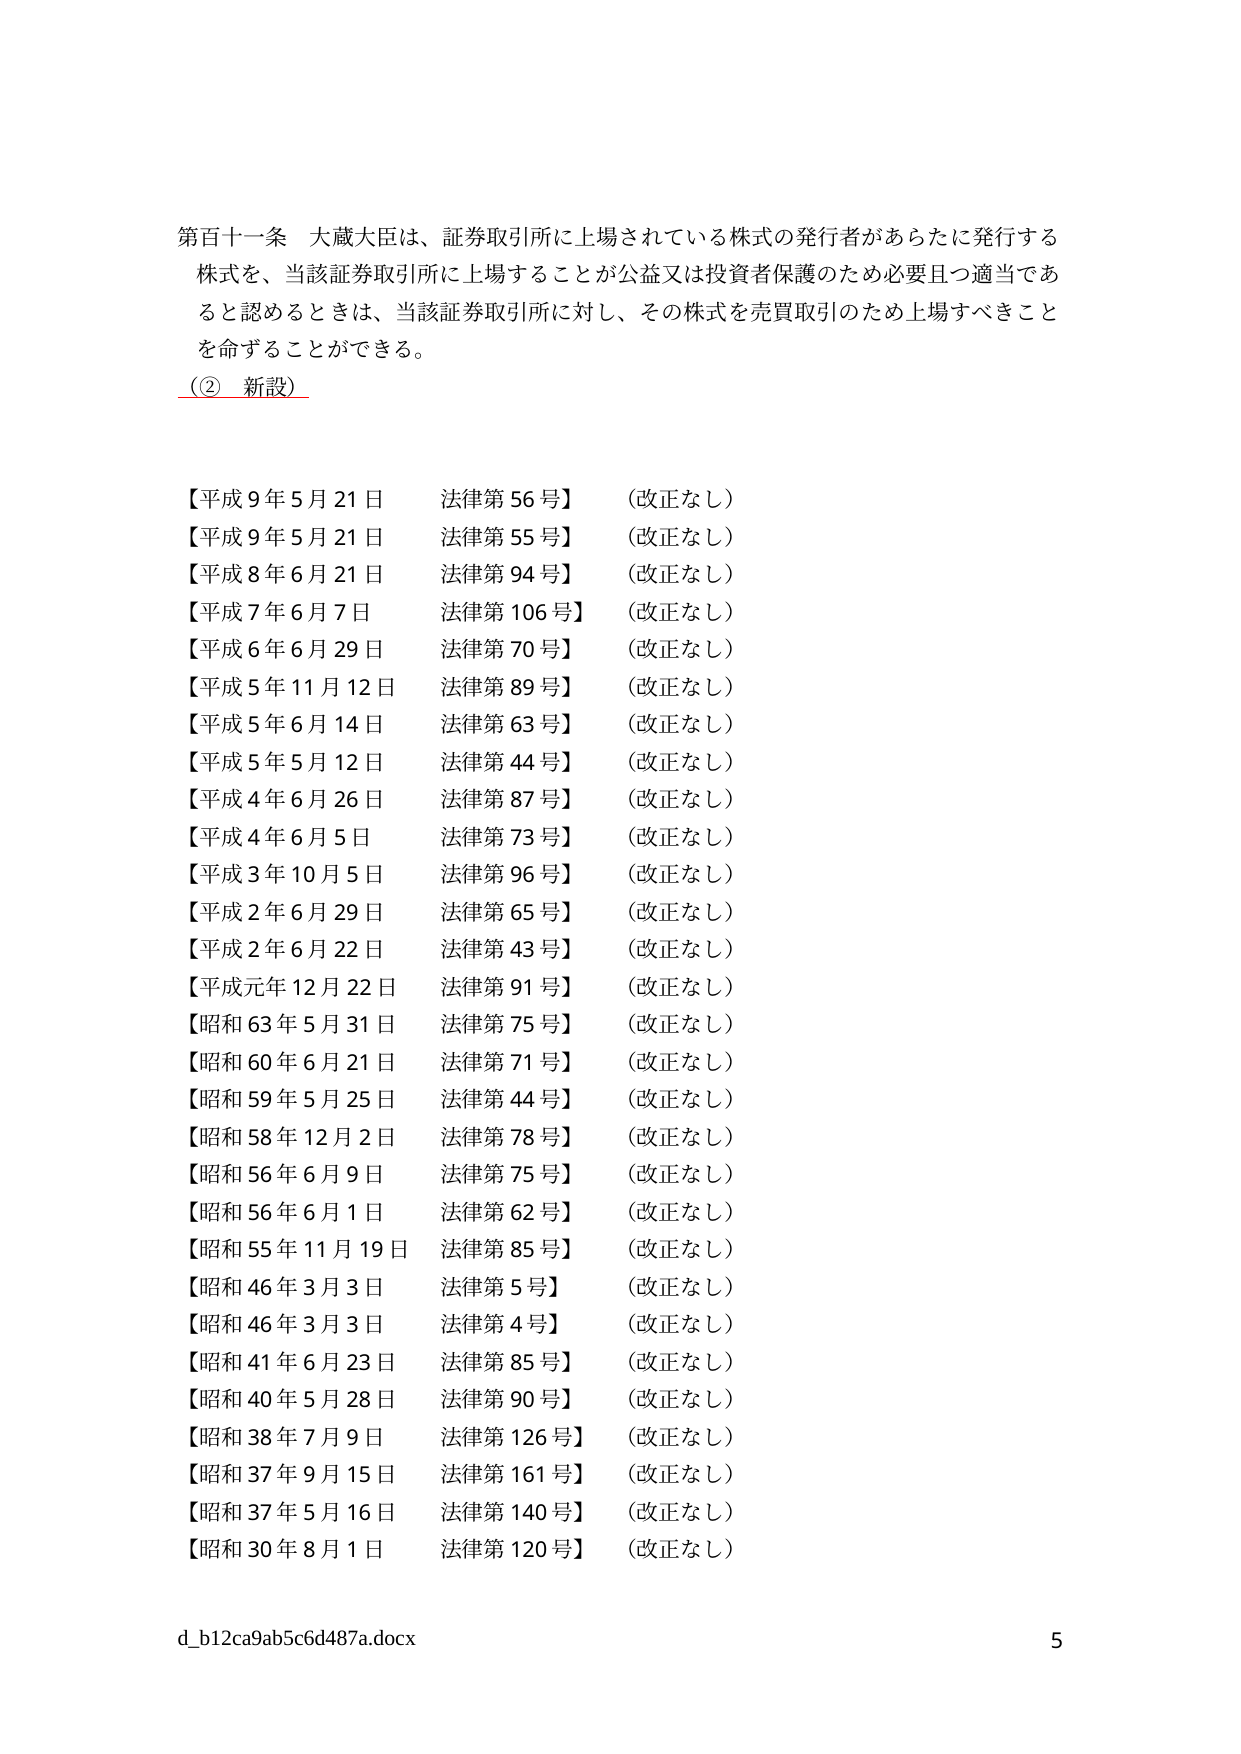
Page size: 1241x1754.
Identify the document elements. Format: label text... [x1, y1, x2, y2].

text 【昭和38年7月9日 法律第126号】 （改正なし） [177, 1417, 1063, 1454]
text 【昭和58年12月2日 法律第78号】 （改正なし） [177, 1117, 1063, 1154]
text 【平成5年6月14日 法律第63号】 （改正なし） [177, 704, 1063, 742]
text 【平成4年6月5日 法律第73号】 （改正なし） [177, 817, 1063, 854]
text 【平成5年5月12日 法律第44号】 （改正なし） [177, 742, 1063, 779]
text 【昭和55年11月19日 法律第85号】 （改正なし） [177, 1229, 1063, 1267]
text 【昭和46年3月3日 法律第4号】 （改正なし） [177, 1304, 1063, 1342]
text 【平成8年6月21日 法律第94号】 （改正なし） [177, 554, 1063, 592]
text 【平成6年6月29日 法律第70号】 （改正なし） [177, 629, 1063, 667]
text 【昭和37年9月15日 法律第161号】 （改正なし） [177, 1454, 1063, 1492]
text 【昭和63年5月31日 法律第75号】 （改正なし） [177, 1004, 1063, 1042]
text 【平成7年6月7日 法律第106号】 （改正なし） [177, 592, 1063, 629]
text 【平成3年10月5日 法律第96号】 （改正なし） [177, 854, 1063, 892]
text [177, 217, 1063, 367]
text （② 新設） [177, 367, 1063, 404]
text 【昭和60年6月21日 法律第71号】 （改正なし） [177, 1042, 1063, 1079]
text 【平成9年5月21日 法律第56号】 （改正なし） [177, 479, 1063, 517]
text 【昭和56年6月1日 法律第62号】 （改正なし） [177, 1192, 1063, 1229]
text 【昭和41年6月23日 法律第85号】 （改正なし） [177, 1342, 1063, 1379]
text 【平成4年6月26日 法律第87号】 （改正なし） [177, 779, 1063, 817]
text 【昭和59年5月25日 法律第44号】 （改正なし） [177, 1079, 1063, 1117]
text 【平成2年6月22日 法律第43号】 （改正なし） [177, 929, 1063, 967]
text 【平成2年6月29日 法律第65号】 （改正なし） [177, 892, 1063, 929]
text 【昭和30年8月1日 法律第120号】 （改正なし） [177, 1529, 1063, 1567]
text 【昭和37年5月16日 法律第140号】 （改正なし） [177, 1492, 1063, 1529]
text 【昭和56年6月9日 法律第75号】 （改正なし） [177, 1154, 1063, 1192]
text 【平成元年12月22日 法律第91号】 （改正なし） [177, 967, 1063, 1004]
text 【平成5年11月12日 法律第89号】 （改正なし） [177, 667, 1063, 704]
text 【昭和40年5月28日 法律第90号】 （改正なし） [177, 1379, 1063, 1417]
text 【昭和46年3月3日 法律第5号】 （改正なし） [177, 1267, 1063, 1304]
text 【平成9年5月21日 法律第55号】 （改正なし） [177, 517, 1063, 554]
